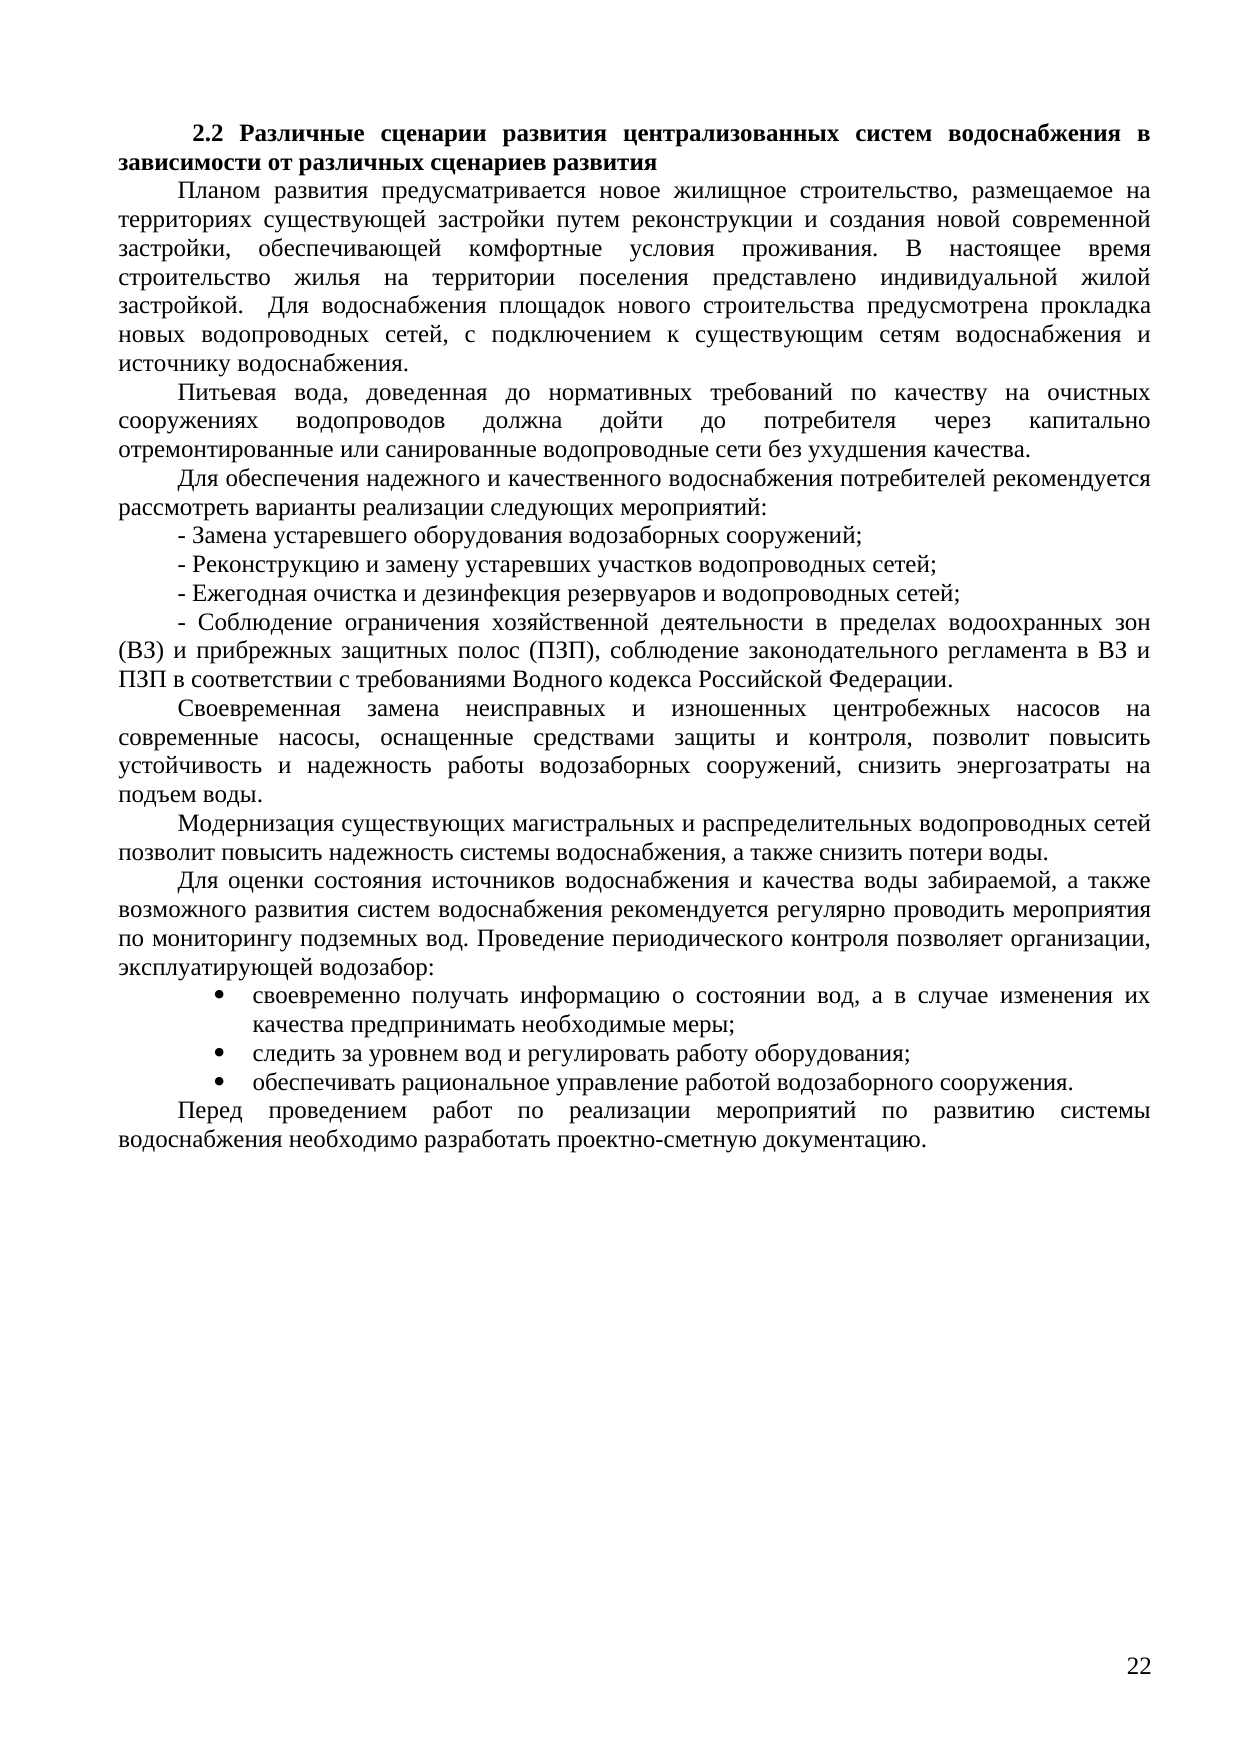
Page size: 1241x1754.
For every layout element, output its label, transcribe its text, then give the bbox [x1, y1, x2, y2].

list следить за уровнем вод и регулировать работу оборудования; [215, 1038, 1152, 1067]
text Своевременная замена неисправных и изношенных центробежных насосов на современные насосы, оснащенные средствами защиты и контроля, позволит повысить устойчивость и надежность работы водозаборных сооружений, снизить энергозатраты на подъем воды. [118, 693, 1152, 808]
text Планом развития предусматривается новое жилищное строительство, размещаемое на территориях существующей застройки путем реконструкции и создания новой современной застройки, обеспечивающей комфортные условия проживания. В настоящее время строительство жилья на территории поселения представлено индивидуальной жилой застройкой. Для водоснабжения площадок нового строительства предусмотрена прокладка новых водопроводных сетей, с подключением к существующим сетям водоснабжения и источнику водоснабжения. [118, 176, 1152, 377]
text - Замена устаревшего оборудования водозаборных сооружений; [118, 521, 1152, 549]
list своевременно получать информацию о состоянии вод, а в случае изменения их качества предпринимать необходимые меры; [215, 981, 1152, 1038]
text - Соблюдение ограничения хозяйственной деятельности в пределах водоохранных зон (ВЗ) и прибрежных защитных полос (ПЗП), соблюдение законодательного регламента в ВЗ и ПЗП в соответствии с требованиями Водного кодекса Российской Федерации. [118, 607, 1152, 693]
text - Реконструкцию и замену устаревших участков водопроводных сетей; [118, 549, 1152, 578]
text Модернизация существующих магистральных и распределительных водопроводных сетей позволит повысить надежность системы водоснабжения, а также снизить потери воды. [118, 808, 1152, 866]
list обеспечивать рациональное управление работой водозаборного сооружения. [215, 1067, 1152, 1096]
subtitle 2.2 Различные сценарии развития централизованных систем водоснабжения в зависимости от различных сценариев развития [118, 118, 1152, 176]
text - Ежегодная очистка и дезинфекция резервуаров и водопроводных сетей; [118, 578, 1152, 607]
text Питьевая вода, доведенная до нормативных требований по качеству на очистных сооружениях водопроводов должна дойти до потребителя через капитально отремонтированные или санированные водопроводные сети без ухудшения качества. [118, 377, 1152, 463]
text Перед проведением работ по реализации мероприятий по развитию системы водоснабжения необходимо разработать проектно-сметную документацию. [118, 1096, 1152, 1153]
text Для обеспечения надежного и качественного водоснабжения потребителей рекомендуется рассмотреть варианты реализации следующих мероприятий: [118, 463, 1152, 521]
text Для оценки состояния источников водоснабжения и качества воды забираемой, а также возможного развития систем водоснабжения рекомендуется регулярно проводить мероприятия по мониторингу подземных вод. Проведение периодического контроля позволяет организации, эксплуатирующей водозабор: [118, 866, 1152, 981]
